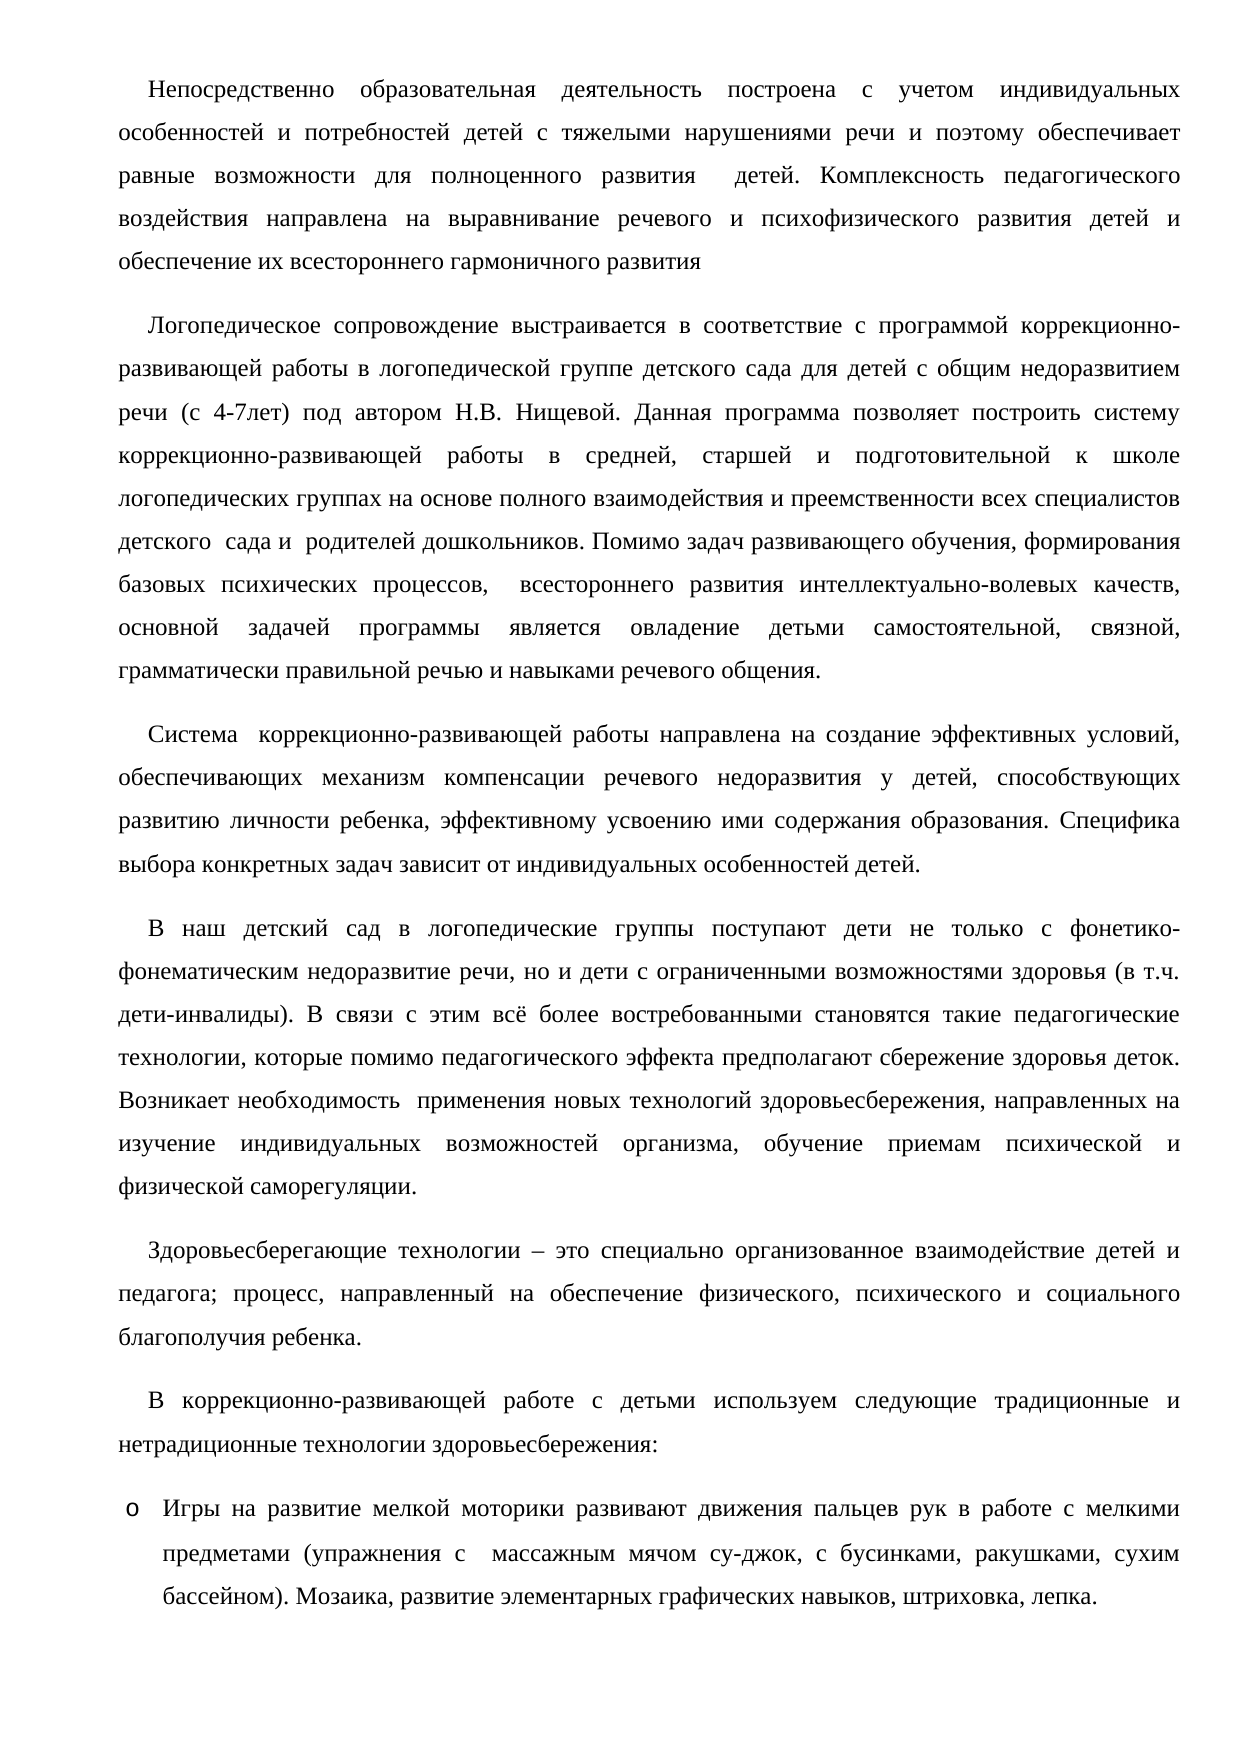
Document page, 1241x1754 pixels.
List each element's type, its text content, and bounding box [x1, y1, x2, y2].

text В наш детский сад в логопедические группы поступают дети не только с фонетико-фонематическим недоразвитие речи, но и дети с ограниченными возможностями здоровья (в т.ч. дети-инвалиды). В связи с этим всё более востребованными становятся такие педагогические технологии, которые помимо педагогического эффекта предполагают сбережение здоровья деток. Возникает необходимость применения новых технологий здоровьесбережения, направленных на изучение индивидуальных возможностей организма, обучение приемам психической и физической саморегуляции. [118, 913, 1181, 1200]
text Непосредственно образовательная деятельность построена с учетом индивидуальных особенностей и потребностей детей с тяжелыми нарушениями речи и поэтому обеспечивает равные возможности для полноценного развития детей. Комплексность педагогического воздействия направлена на выравнивание речевого и психофизического развития детей и обеспечение их всестороннего гармоничного развития [118, 74, 1181, 275]
text Здоровьесберегающие технологии – это специально организованное взаимодействие детей и педагога; процесс, направленный на обеспечение физического, психического и социального благополучия ребенка. [118, 1235, 1181, 1350]
list Игры на развитие мелкой моторики развивают движения пальцев рук в работе с мелкими предметами (упражнения с массажным мячом су-джок, с бусинками, ракушками, сухим бассейном). Мозаика, развитие элементарных графических навыков, штриховка, лепка. [125, 1493, 1181, 1610]
text Логопедическое сопровождение выстраивается в соответствие с программой коррекционно-развивающей работы в логопедической группе детского сада для детей с общим недоразвитием речи (с 4-7лет) под автором Н.В. Нищевой. Данная программа позволяет построить систему коррекционно-развивающей работы в средней, старшей и подготовительной к школе логопедических группах на основе полного взаимодействия и преемственности всех специалистов детского сада и родителей дошкольников. Помимо задач развивающего обучения, формирования базовых психических процессов, всестороннего развития интеллектуально-волевых качеств, основной задачей программы является овладение детьми самостоятельной, связной, грамматически правильной речью и навыками речевого общения. [118, 310, 1181, 684]
text Система коррекционно-развивающей работы направлена на создание эффективных условий, обеспечивающих механизм компенсации речевого недоразвития у детей, способствующих развитию личности ребенка, эффективному усвоению ими содержания образования. Специфика выбора конкретных задач зависит от индивидуальных особенностей детей. [118, 719, 1181, 877]
text В коррекционно-развивающей работе с детьми используем следующие традиционные и нетрадиционные технологии здоровьесбережения: [118, 1386, 1181, 1457]
